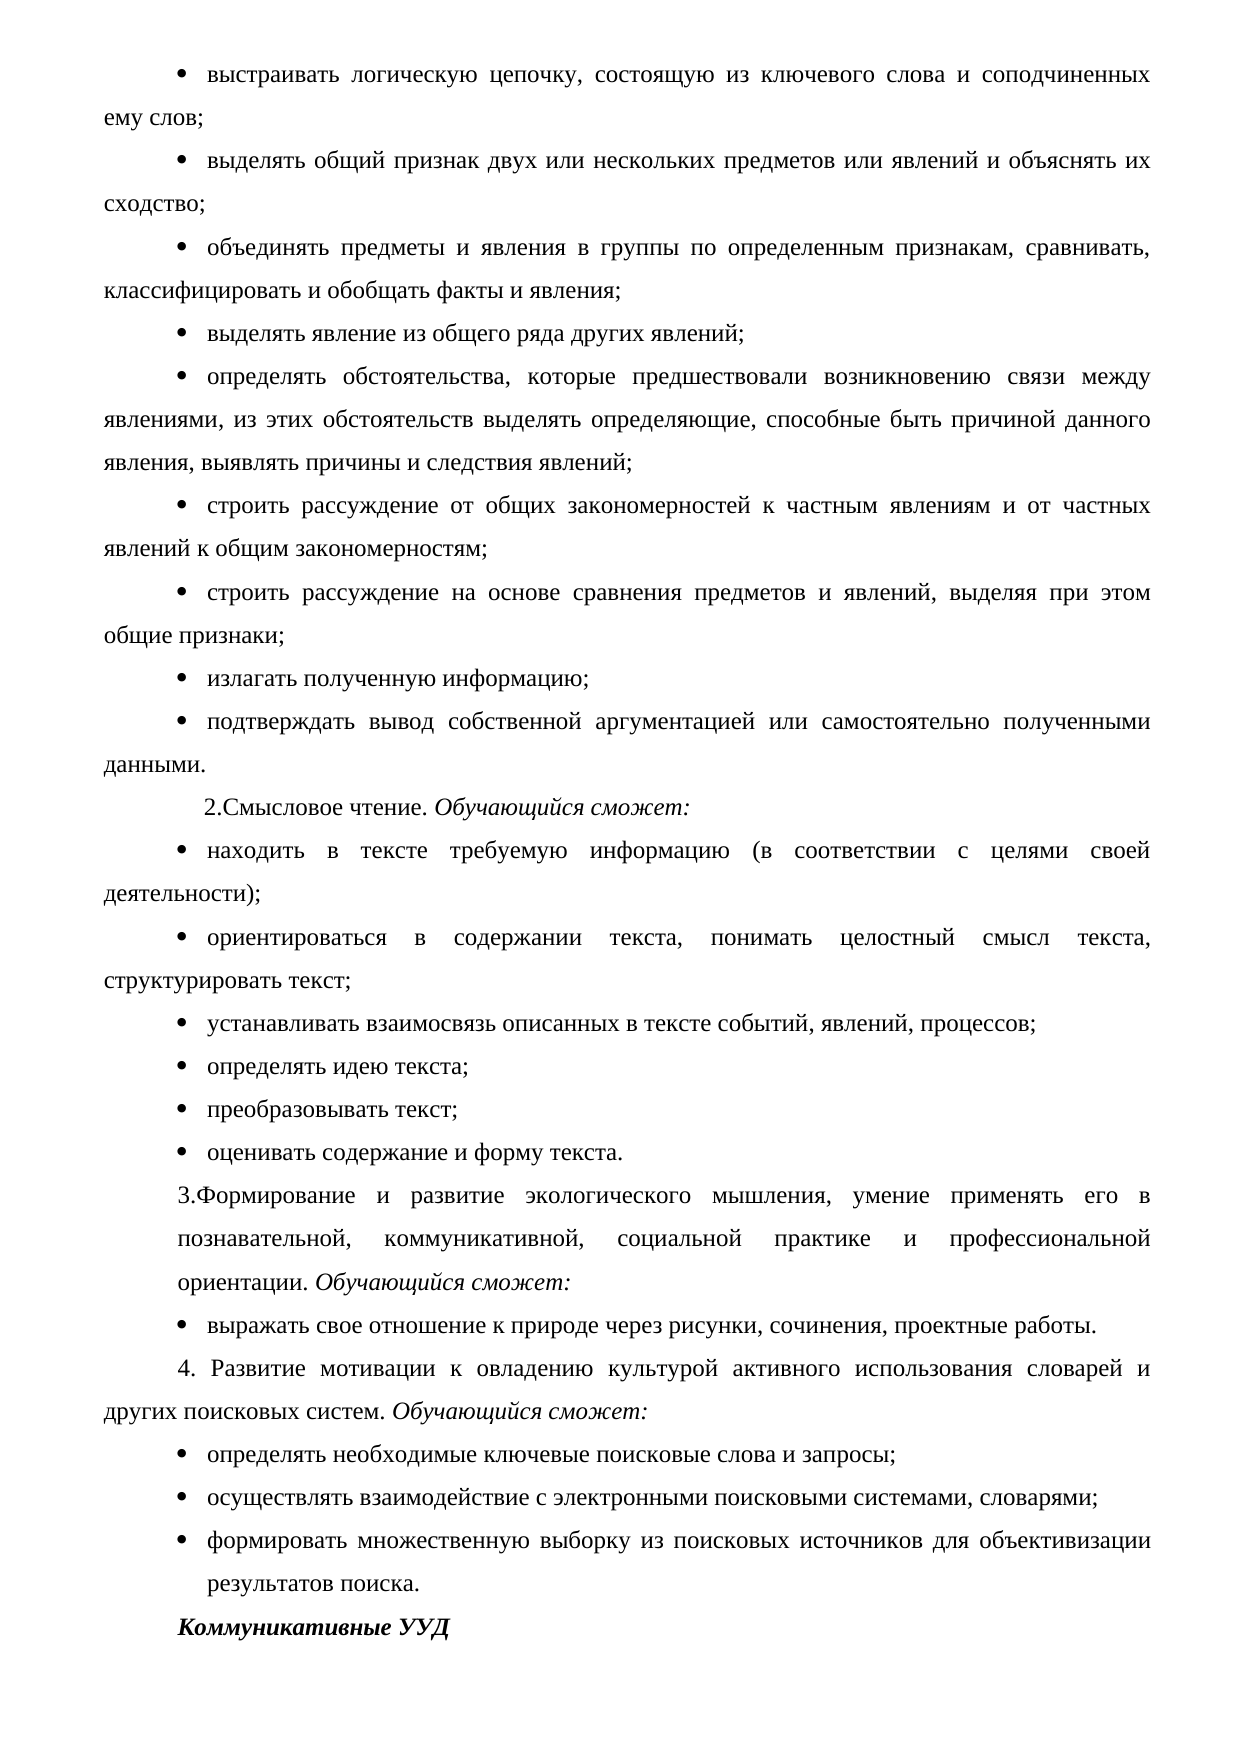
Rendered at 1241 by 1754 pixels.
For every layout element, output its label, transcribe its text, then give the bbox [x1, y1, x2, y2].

list выражать свое отношение к природе через рисунки, сочинения, проектные работы. [103, 1310, 1152, 1338]
list выделять явление из общего ряда других явлений; [103, 318, 1152, 347]
text Коммуникативные УУД [103, 1612, 1152, 1640]
list устанавливать взаимосвязь описанных в тексте событий, явлений, процессов; [103, 1008, 1152, 1037]
list строить рассуждение от общих закономерностей к частным явлениям и от частных явлений к общим закономерностям; [103, 490, 1152, 562]
list определять идею текста; [103, 1051, 1152, 1080]
list выделять общий признак двух или нескольких предметов или явлений и объяснять их сходство; [103, 145, 1152, 217]
list излагать полученную информацию; [103, 663, 1152, 692]
list определять необходимые ключевые поисковые слова и запросы; [177, 1439, 1152, 1468]
text 4. Развитие мотивации к овладению культурой активного использования словарей и других поисковых систем. Обучающийся сможет: [103, 1353, 1152, 1425]
list выстраивать логическую цепочку, состоящую из ключевого слова и соподчиненных ему слов; [103, 59, 1152, 131]
list оценивать содержание и форму текста. [103, 1137, 1152, 1166]
list осуществлять взаимодействие с электронными поисковыми системами, словарями; [177, 1482, 1152, 1511]
list находить в тексте требуемую информацию (в соответствии с целями своей деятельности); [103, 835, 1152, 907]
list преобразовывать текст; [103, 1094, 1152, 1123]
list определять обстоятельства, которые предшествовали возникновению связи между явлениями, из этих обстоятельств выделять определяющие, способные быть причиной данного явления, выявлять причины и следствия явлений; [103, 361, 1152, 476]
list ориентироваться в содержании текста, понимать целостный смысл текста, структурировать текст; [103, 922, 1152, 993]
list формировать множественную выборку из поисковых источников для объективизации результатов поиска. [177, 1525, 1152, 1597]
list объединять предметы и явления в группы по определенным признакам, сравнивать, классифицировать и обобщать факты и явления; [103, 232, 1152, 303]
list строить рассуждение на основе сравнения предметов и явлений, выделяя при этом общие признаки; [103, 577, 1152, 648]
text 3.Формирование и развитие экологического мышления, умение применять его в познавательной, коммуникативной, социальной практике и профессиональной ориентации. Обучающийся сможет: [177, 1180, 1152, 1295]
list подтверждать вывод собственной аргументацией или самостоятельно полученными данными. [103, 706, 1152, 778]
text 2.Смысловое чтение. Обучающийся сможет: [203, 792, 1152, 821]
